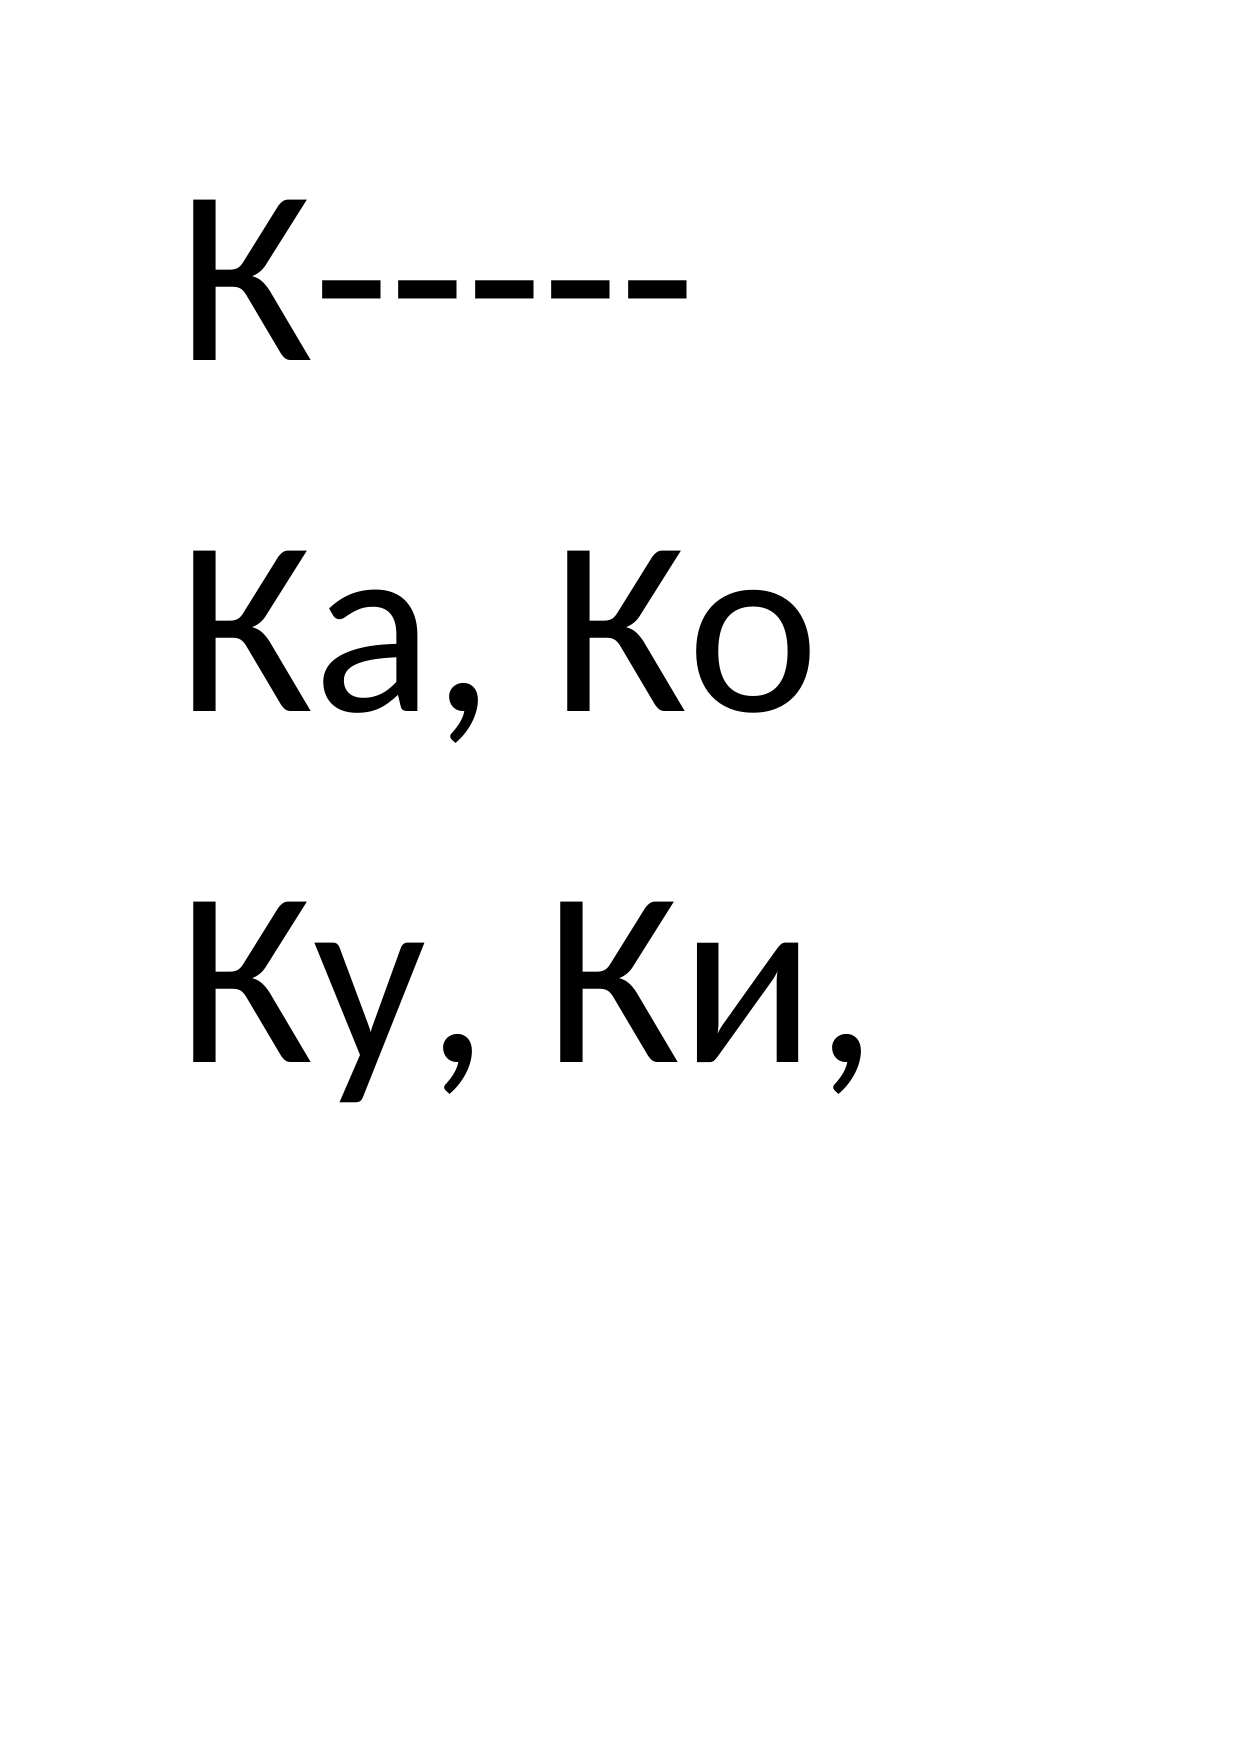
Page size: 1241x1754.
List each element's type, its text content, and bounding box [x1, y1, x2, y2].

text К----- Ка, Ко Ку, Ки, [177, 118, 1152, 1125]
